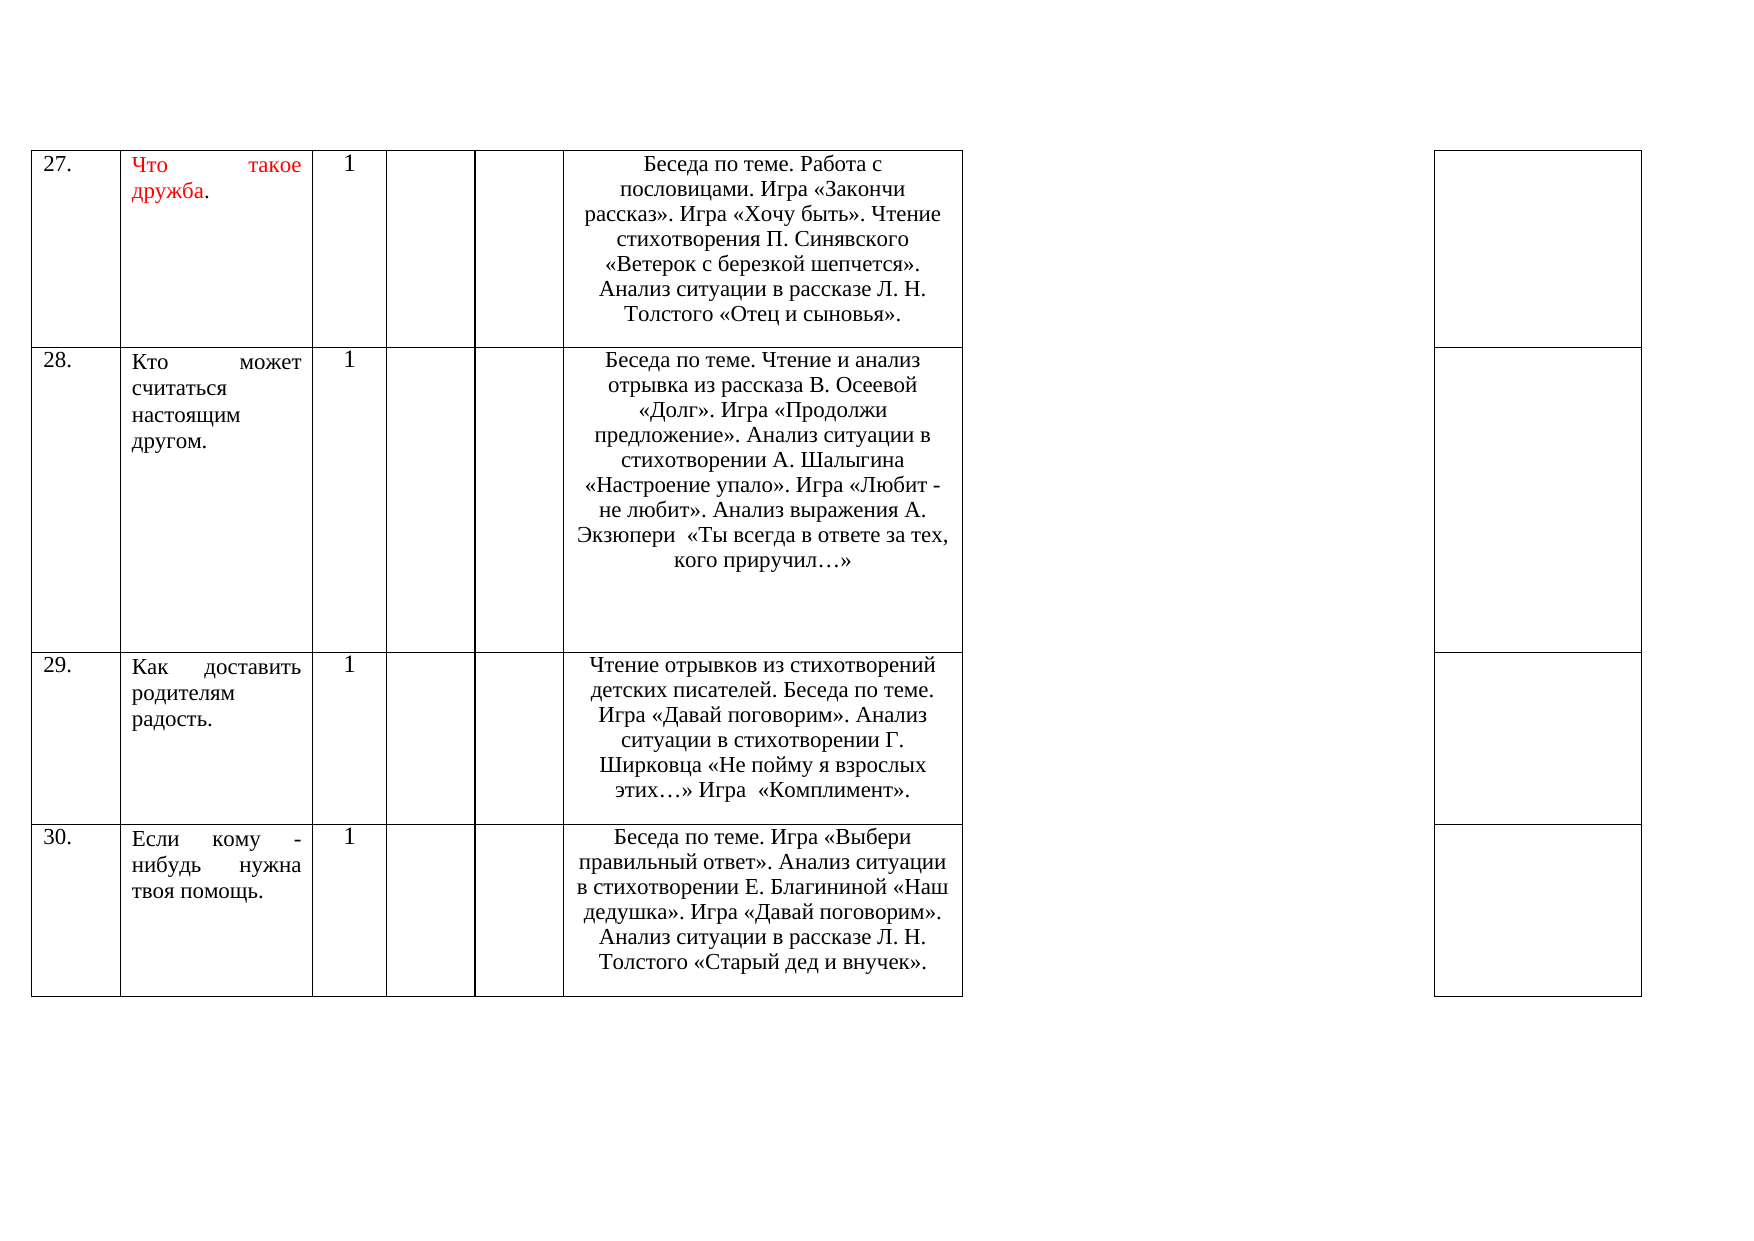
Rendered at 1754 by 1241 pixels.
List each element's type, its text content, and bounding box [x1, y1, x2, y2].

table_cell Беседа по теме. Работа с пословицами. Игра «Закончи рассказ». Игра «Хочу быть». Чтение стихотворения П. Синявского «Ветерок с березкой шепчется». Анализ ситуации в рассказе Л. Н. Толстого «Отец и сыновья». [564, 151, 962, 347]
table_cell [387, 653, 474, 824]
table_cell [476, 653, 563, 824]
table_cell [476, 151, 563, 347]
table_cell [1435, 348, 1641, 652]
table_cell [476, 825, 563, 996]
table_cell 28. [32, 348, 120, 652]
table_cell Кто может считаться настоящим другом. [121, 348, 312, 652]
table_cell [1435, 653, 1641, 824]
table_cell [476, 348, 563, 652]
table_cell [387, 151, 474, 347]
table_cell Что такое дружба. [121, 151, 312, 347]
table_cell [1435, 151, 1641, 347]
table_cell 1 [313, 653, 386, 824]
table_cell Если кому - нибудь нужна твоя помощь. [121, 825, 312, 996]
table_cell Чтение отрывков из стихотворений детских писателей. Беседа по теме. Игра «Давай поговорим». Анализ ситуации в стихотворении Г. Ширковца «Не пойму я взрослых этих…» Игра «Комплимент». [564, 653, 962, 824]
table_cell 1 [313, 348, 386, 652]
table_cell [387, 348, 474, 652]
table_cell 1 [313, 151, 386, 347]
table_cell Беседа по теме. Игра «Выбери правильный ответ». Анализ ситуации в стихотворении Е. Благининой «Наш дедушка». Игра «Давай поговорим». Анализ ситуации в рассказе Л. Н. Толстого «Старый дед и внучек». [564, 825, 962, 996]
table_cell [387, 825, 474, 996]
table_cell 1 [313, 825, 386, 996]
table_cell 30. [32, 825, 120, 996]
table_cell 29. [32, 653, 120, 824]
table_cell 27. [32, 151, 120, 347]
table_cell Беседа по теме. Чтение и анализ отрывка из рассказа В. Осеевой «Долг». Игра «Продолжи предложение». Анализ ситуации в стихотворении А. Шалыгина «Настроение упало». Игра «Любит - не любит». Анализ выражения А. Экзюпери «Ты всегда в ответе за тех, кого приручил…» [564, 348, 962, 652]
table_cell [1435, 825, 1641, 996]
table_cell Как доставить родителям радость. [121, 653, 312, 824]
